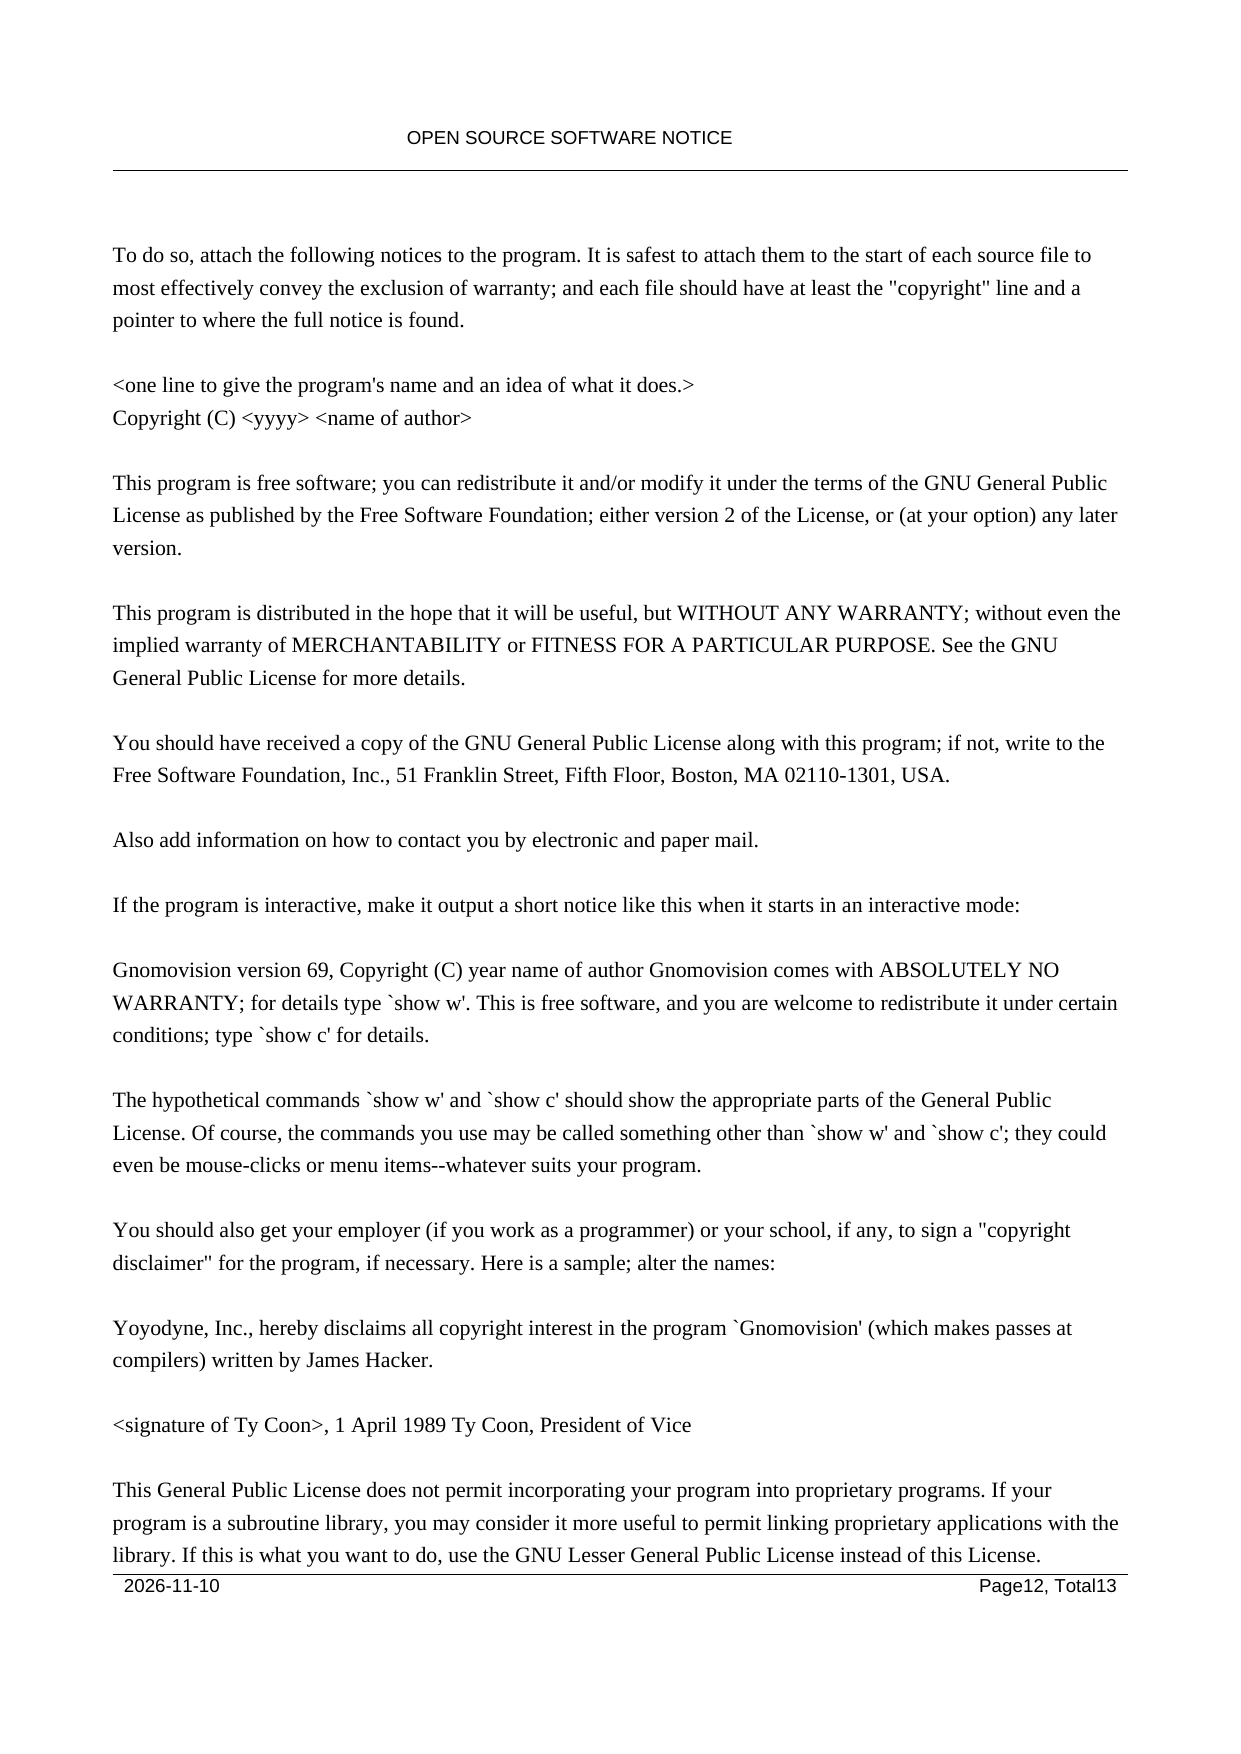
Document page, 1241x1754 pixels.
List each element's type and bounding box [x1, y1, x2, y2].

text [112, 206, 1128, 1571]
